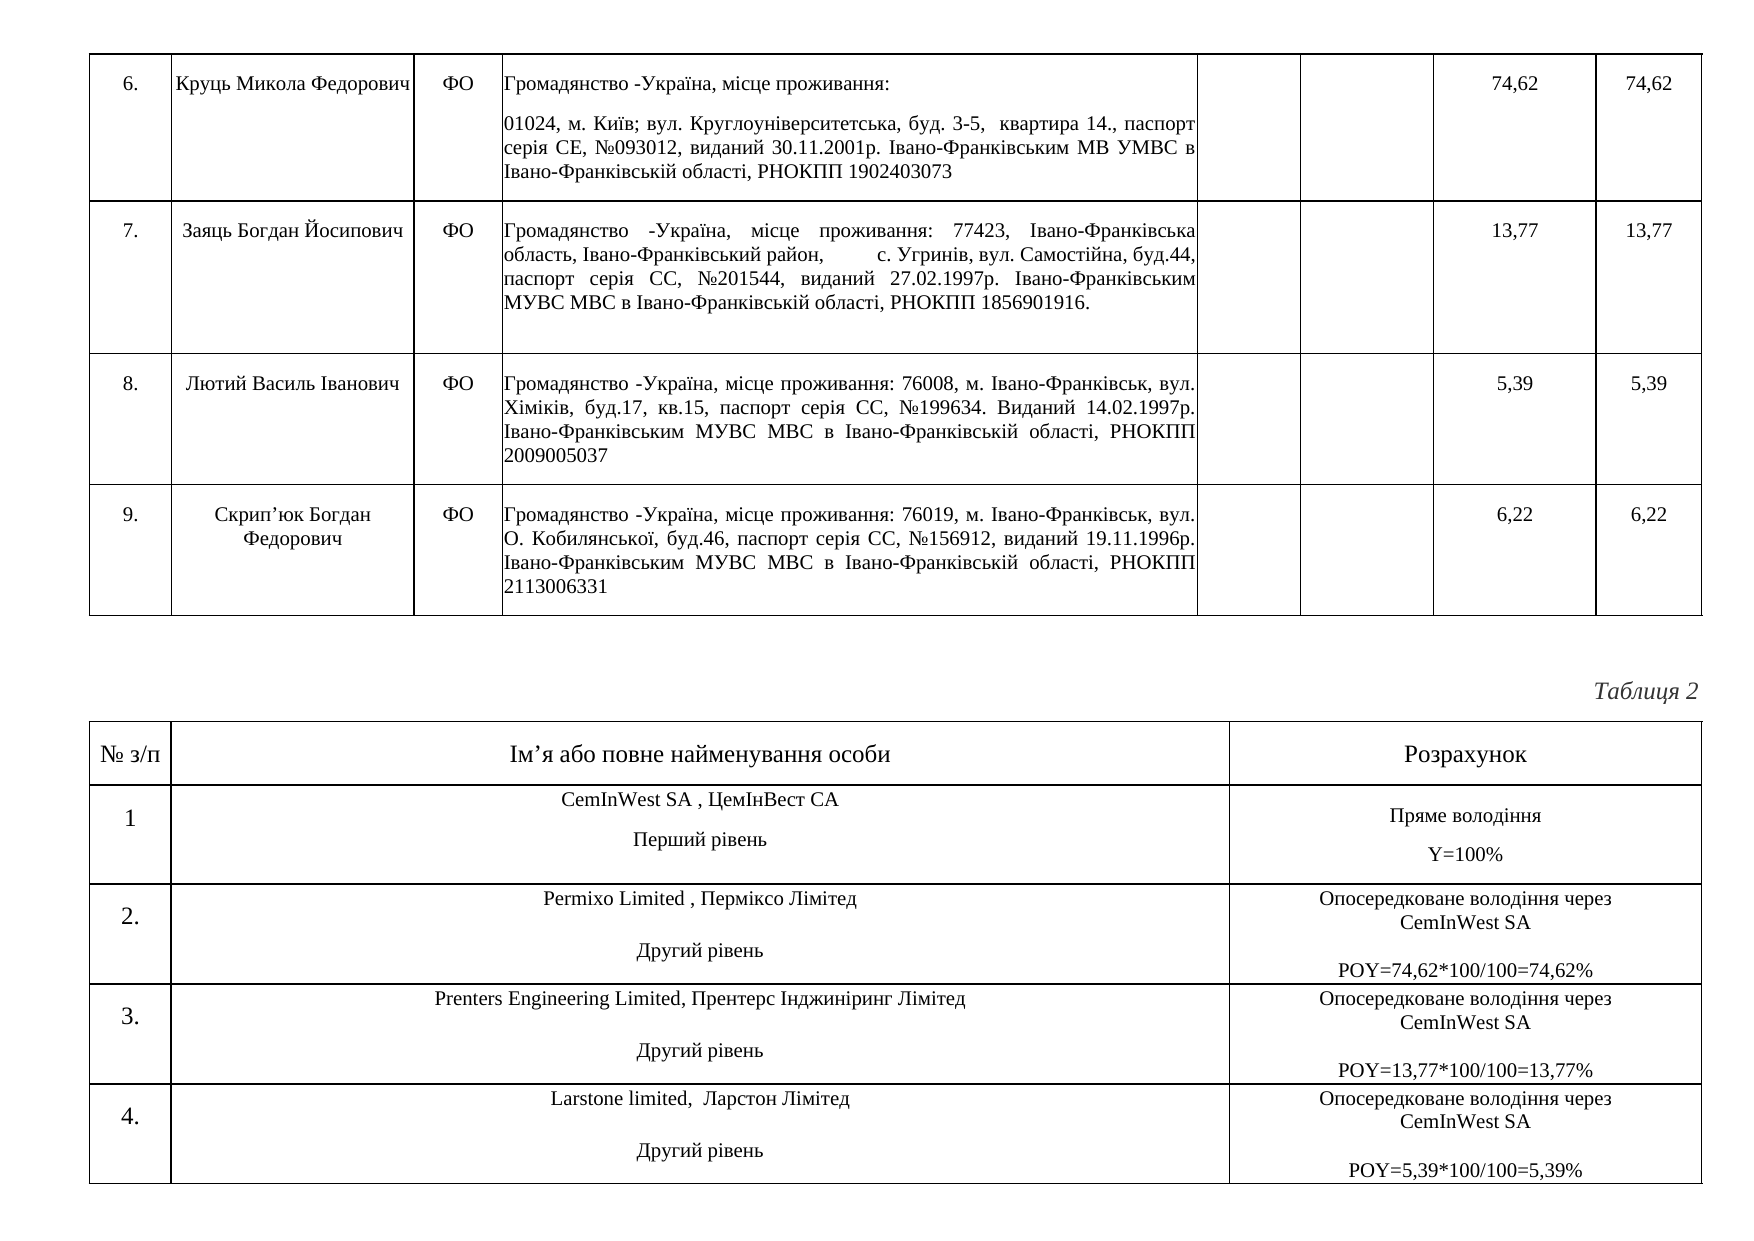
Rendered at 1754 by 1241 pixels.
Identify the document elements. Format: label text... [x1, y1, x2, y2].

table_cell 2. [90, 885, 170, 983]
table_header Ім’я або повне найменування особи [172, 722, 1229, 784]
table_cell Опосередковане володіння через CemInWest SA POY=13,77*100/100=13,77% [1230, 985, 1701, 1083]
table_cell 4. [90, 1085, 170, 1183]
table_cell [1301, 202, 1433, 352]
table_cell 6. [90, 55, 171, 200]
table_cell Громадянство -Україна, місце проживання: 77423, Івано-Франківська область, Івано-Франківський район, с. Угринів, вул. Самостійна, буд.44, паспорт серія СС, №201544, виданий 27.02.1997р. Івано-Франківським МУВС МВС в Івано-Франківській області, РНОКПП 1856901916. [503, 202, 1197, 352]
text Таблиця 2 [89, 676, 1701, 705]
table_cell Permixo Limited , Перміксо Лімітед Другий рівень [172, 885, 1229, 983]
table_cell 3. [90, 985, 170, 1083]
table_cell Larstone limited, Ларстон Лімітед Другий рівень [172, 1085, 1229, 1183]
table_cell [1198, 354, 1300, 484]
table_cell 6,22 [1597, 485, 1701, 615]
table_cell Круць Микола Федорович [172, 55, 413, 200]
table_cell Опосередковане володіння через CemInWest SA POY=5,39*100/100=5,39% [1230, 1085, 1701, 1183]
table_cell CemInWest SA , ЦемІнВест СА Перший рівень [172, 786, 1229, 883]
table_cell 6,22 [1434, 485, 1595, 615]
table_cell ФО [415, 354, 502, 484]
table_header Розрахунок [1230, 722, 1701, 784]
table_cell 9. [90, 485, 171, 615]
table_cell [1198, 485, 1300, 615]
table_cell [1301, 354, 1433, 484]
table_cell Пряме володіння Y=100% [1230, 786, 1701, 883]
table_cell 5,39 [1434, 354, 1595, 484]
table_cell Лютий Василь Іванович [172, 354, 413, 484]
table_cell 13,77 [1597, 202, 1701, 352]
table_cell 7. [90, 202, 171, 352]
table_cell Prenters Engineering Limited, Прентерс Інджиніринг Лімітед Другий рівень [172, 985, 1229, 1083]
table_cell 1 [90, 786, 170, 883]
table_cell ФО [415, 202, 502, 352]
table_cell 5,39 [1597, 354, 1701, 484]
table_cell 74,62 [1434, 55, 1595, 200]
table_cell ФО [415, 485, 502, 615]
table_cell Опосередковане володіння через CemInWest SA POY=74,62*100/100=74,62% [1230, 885, 1701, 983]
table_cell [1301, 55, 1433, 200]
table_cell Заяць Богдан Йосипович [172, 202, 413, 352]
table_header № з/п [90, 722, 170, 784]
table_cell Громадянство -Україна, місце проживання: 01024, м. Київ; вул. Круглоуніверситетська, буд. 3-5, квартира 14., паспорт серія СЕ, №093012, виданий 30.11.2001р. Івано-Франківським МВ УМВС в Івано-Франківській області, РНОКПП 1902403073 [503, 55, 1197, 200]
table_cell 8. [90, 354, 171, 484]
table_cell [1301, 485, 1433, 615]
table_cell Скрип’юк Богдан Федорович [172, 485, 413, 615]
table_cell 13,77 [1434, 202, 1595, 352]
table_cell Громадянство -Україна, місце проживання: 76019, м. Івано-Франківськ, вул. О. Кобилянської, буд.46, паспорт серія СС, №156912, виданий 19.11.1996р. Івано-Франківським МУВС МВС в Івано-Франківській області, РНОКПП 2113006331 [503, 485, 1197, 615]
table_cell 74,62 [1597, 55, 1701, 200]
table_cell Громадянство -Україна, місце проживання: 76008, м. Івано-Франківськ, вул. Хіміків, буд.17, кв.15, паспорт серія СС, №199634. Виданий 14.02.1997р. Івано-Франківським МУВС МВС в Івано-Франківській області, РНОКПП 2009005037 [503, 354, 1197, 484]
table_cell ФО [415, 55, 502, 200]
table_cell [1198, 202, 1300, 352]
table_cell [1198, 55, 1300, 200]
